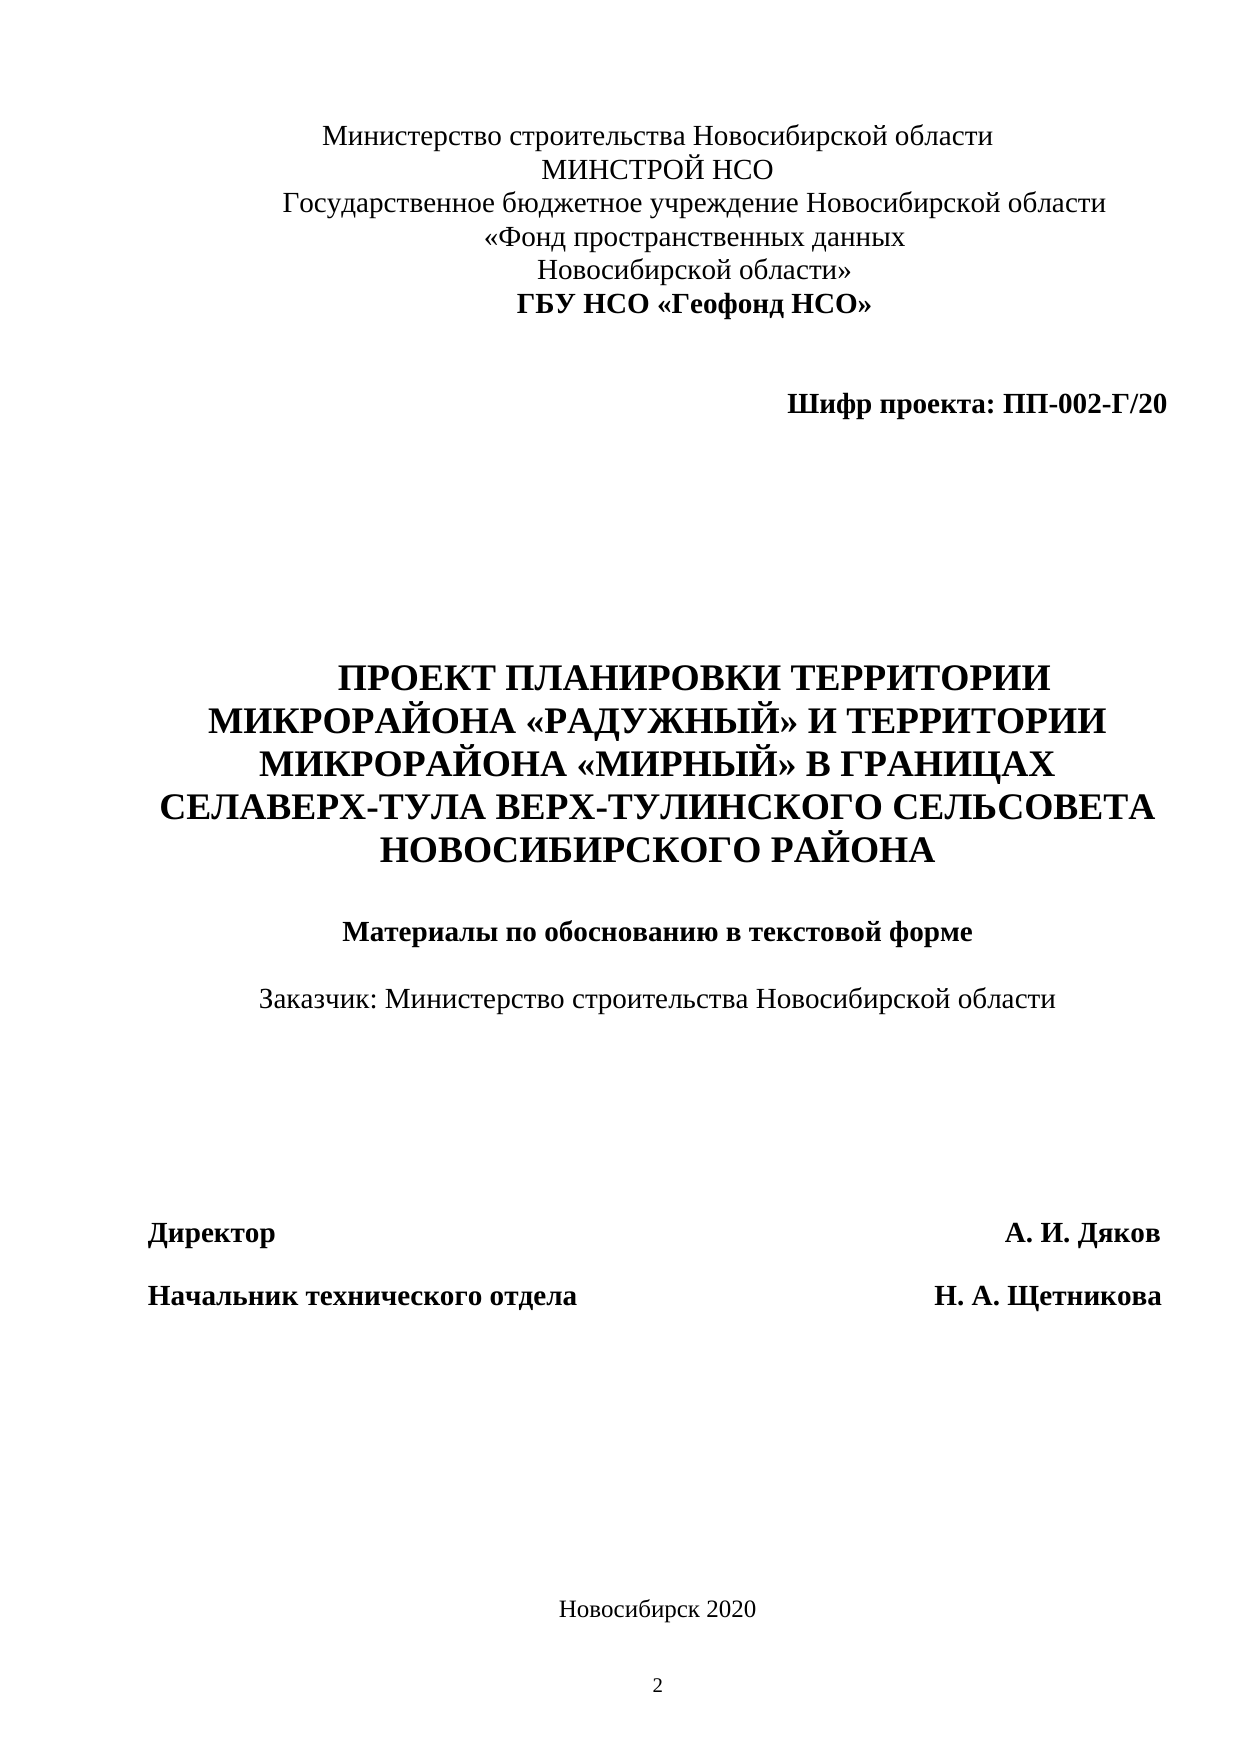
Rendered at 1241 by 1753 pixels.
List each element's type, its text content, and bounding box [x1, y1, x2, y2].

text Директор А. И. Дяков [148, 1216, 1167, 1249]
text ГБУ НСО «Геофонд НСО» [148, 286, 1167, 319]
text Новосибирской области» [148, 252, 1167, 286]
text «Фонд пространственных данных [148, 219, 1167, 252]
text Материалы по обоснованию в текстовой форме [148, 914, 1167, 947]
text МИНСТРОЙ НСО [148, 152, 1167, 185]
text Шифр проекта: ПП-002-Г/20 [148, 387, 1167, 420]
text Новосибирск 2020 [148, 1594, 1167, 1623]
text Государственное бюджетное учреждение Новосибирской области [148, 185, 1167, 219]
text Начальник технического отдела Н. А. Щетникова [148, 1278, 1167, 1311]
text ПРОЕКТ ПЛАНИРОВКИ ТЕРРИТОРИИ МИКРОРАЙОНА «РАДУЖНЫЙ» И ТЕРРИТОРИИ МИКРОРАЙОНА «МИРНЫЙ» В ГРАНИЦАХ СЕЛАВЕРХ-ТУЛА ВЕРХ-ТУЛИНСКОГО СЕЛЬСОВЕТА НОВОСИБИРСКОГО РАЙОНА [148, 655, 1167, 871]
text Заказчик: Министерство строительства Новосибирской области [148, 981, 1167, 1014]
text Министерство строительства Новосибирской области [148, 118, 1167, 152]
